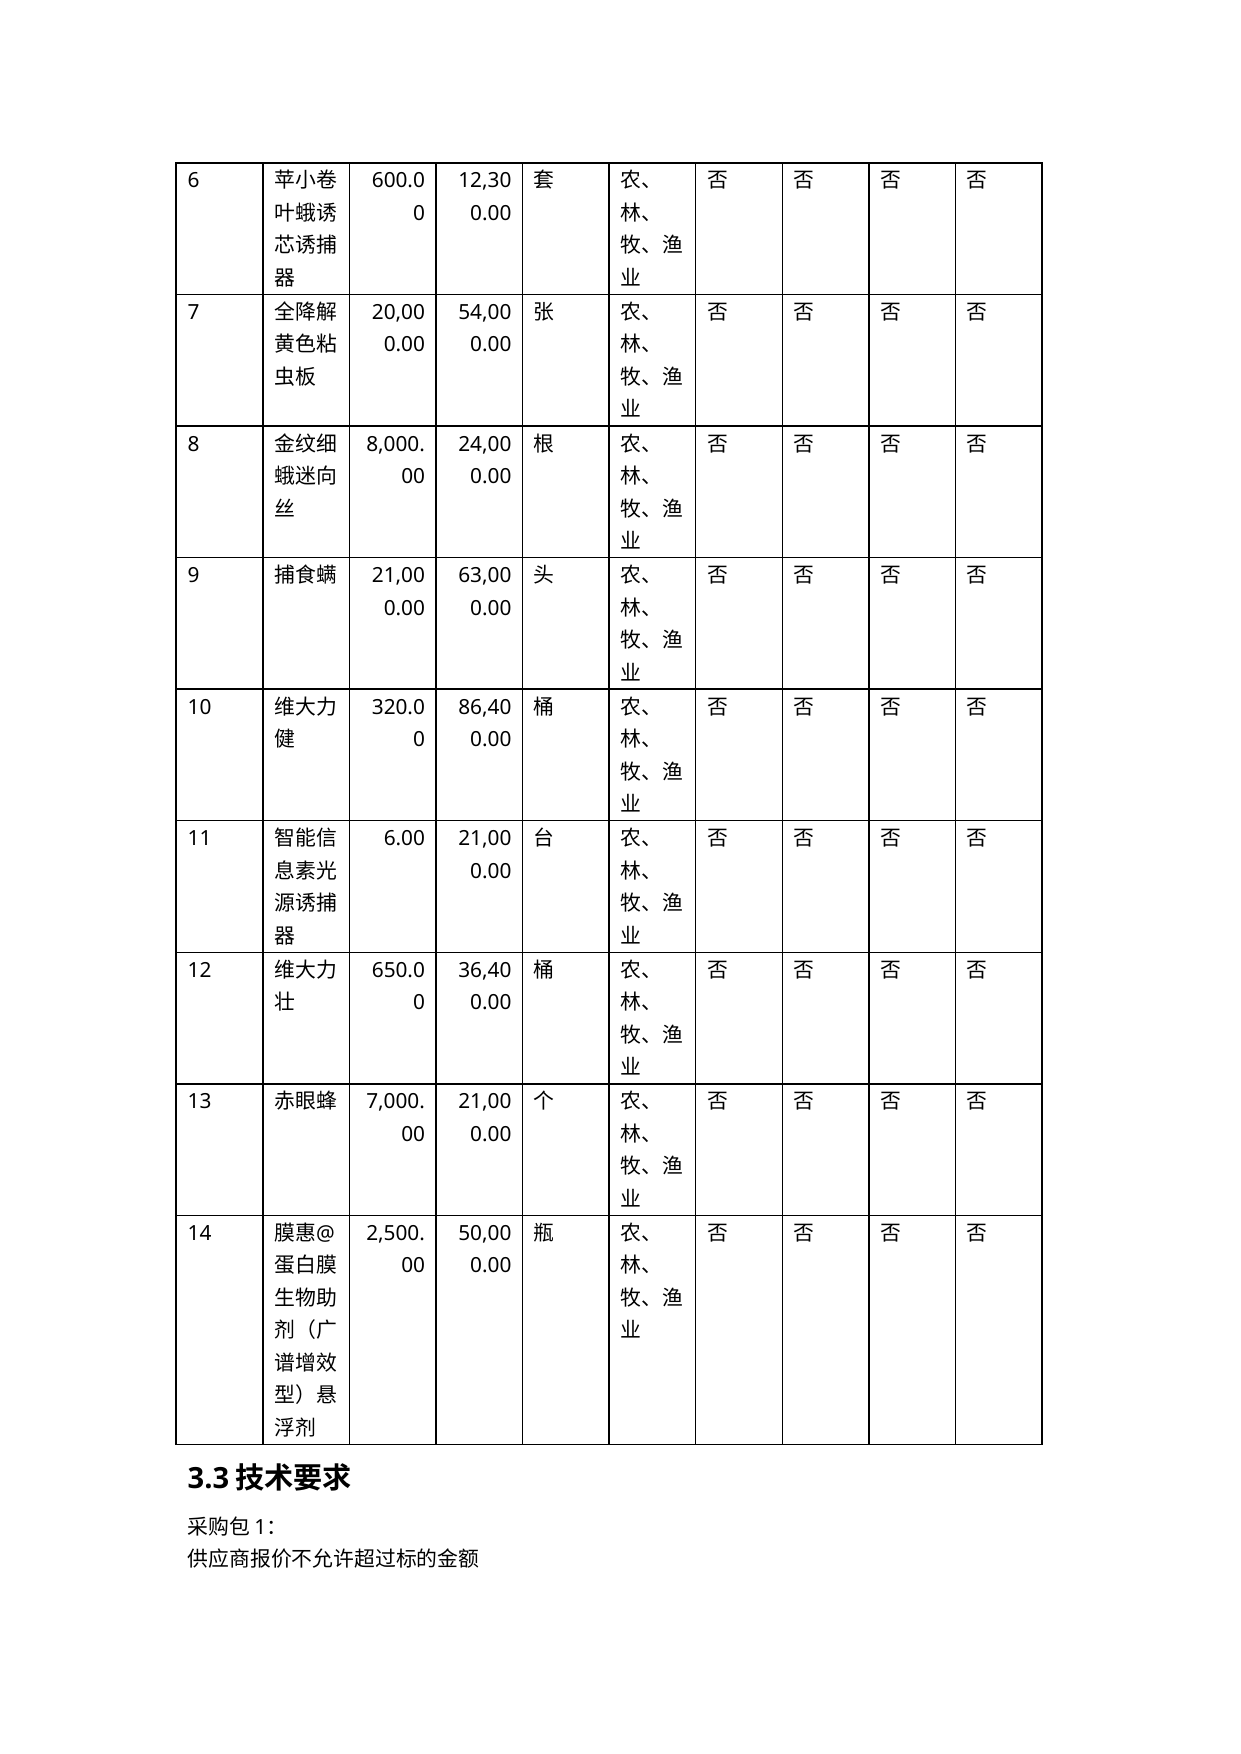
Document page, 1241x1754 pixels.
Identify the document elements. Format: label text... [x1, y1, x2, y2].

table_cell 台 [523, 821, 608, 951]
table_cell 否 [696, 690, 782, 820]
table_cell 赤眼蜂 [264, 1085, 349, 1214]
table_cell 维大力 壮 [264, 953, 349, 1083]
table_cell 650.00 [350, 953, 435, 1083]
table_cell 否 [783, 1085, 868, 1214]
table_cell 个 [523, 1085, 608, 1214]
table_cell 根 [523, 427, 608, 557]
table_cell 维大力 健 [264, 690, 349, 820]
table_cell 桶 [523, 953, 608, 1083]
table_cell 否 [870, 295, 955, 425]
table_cell 否 [783, 427, 868, 557]
table_cell 否 [956, 690, 1041, 820]
table_cell 否 [870, 953, 955, 1083]
table_cell 12 [177, 953, 262, 1083]
table_cell 7,000.00 [350, 1085, 435, 1214]
table_cell 否 [956, 164, 1041, 293]
table_cell 瓶 [523, 1216, 608, 1443]
table_cell 否 [870, 1216, 955, 1443]
table_cell 捕食螨 [264, 558, 349, 688]
table_cell 否 [696, 427, 782, 557]
table_cell 否 [696, 1216, 782, 1443]
table_cell 36,400.00 [437, 953, 522, 1083]
table_cell 农、林、牧、渔业 [610, 690, 695, 820]
table_cell 否 [783, 690, 868, 820]
table_cell 智能信息素光源诱捕器 [264, 821, 349, 951]
table_cell 21,000.00 [437, 1085, 522, 1214]
table_cell 金纹细蛾迷向丝 [264, 427, 349, 557]
table_cell 否 [783, 558, 868, 688]
table_cell 农、林、牧、渔业 [610, 1216, 695, 1443]
table_cell 苹小卷叶蛾诱芯诱捕器 [264, 164, 349, 293]
table_cell 54,000.00 [437, 295, 522, 425]
table_cell 63,000.00 [437, 558, 522, 688]
table_cell 否 [870, 690, 955, 820]
table_cell 14 [177, 1216, 262, 1443]
text 供应商报价不允许超过标的金额 [187, 1543, 1053, 1575]
table_cell 600.00 [350, 164, 435, 293]
table_cell 否 [783, 821, 868, 951]
table_cell 否 [696, 821, 782, 951]
table_cell 6 [177, 164, 262, 293]
table_cell 2,500.00 [350, 1216, 435, 1443]
table_cell 头 [523, 558, 608, 688]
table_cell 否 [956, 1216, 1041, 1443]
table_cell 农、林、牧、渔业 [610, 821, 695, 951]
table_cell 桶 [523, 690, 608, 820]
table_cell 套 [523, 164, 608, 293]
table_cell 21,000.00 [350, 558, 435, 688]
table_cell 否 [956, 427, 1041, 557]
table_cell 13 [177, 1085, 262, 1214]
table_cell 否 [870, 558, 955, 688]
text 采购包1： [187, 1510, 1053, 1543]
table_cell 6.00 [350, 821, 435, 951]
table_cell 21,000.00 [437, 821, 522, 951]
table_cell 24,000.00 [437, 427, 522, 557]
table_cell 9 [177, 558, 262, 688]
table_cell 农、林、牧、渔业 [610, 558, 695, 688]
table_cell 12,300.00 [437, 164, 522, 293]
table_cell 农、林、牧、渔业 [610, 427, 695, 557]
table_cell 膜惠@蛋白膜生物助剂（广谱增效型）悬浮剂 [264, 1216, 349, 1443]
table_cell 8,000.00 [350, 427, 435, 557]
table_cell 10 [177, 690, 262, 820]
table_cell 否 [696, 164, 782, 293]
table_cell 320.00 [350, 690, 435, 820]
table_cell 否 [696, 295, 782, 425]
table_cell 否 [783, 295, 868, 425]
table_cell 否 [956, 295, 1041, 425]
table_cell 否 [870, 1085, 955, 1214]
table_cell 否 [956, 821, 1041, 951]
table_cell 86,400.00 [437, 690, 522, 820]
table_cell 否 [783, 164, 868, 293]
table_cell 全降解黄色粘虫板 [264, 295, 349, 425]
table_cell 11 [177, 821, 262, 951]
table_cell 7 [177, 295, 262, 425]
table_cell 50,000.00 [437, 1216, 522, 1443]
table_cell 否 [870, 164, 955, 293]
table_cell 农、林、牧、渔业 [610, 1085, 695, 1214]
table_cell 否 [956, 953, 1041, 1083]
table_cell 20,000.00 [350, 295, 435, 425]
table_cell 否 [696, 558, 782, 688]
table_cell 农、林、牧、渔业 [610, 953, 695, 1083]
table_cell 否 [870, 821, 955, 951]
table_cell 否 [696, 1085, 782, 1214]
table_cell 否 [956, 558, 1041, 688]
table_cell 否 [783, 1216, 868, 1443]
table_cell 8 [177, 427, 262, 557]
table_cell 农、林、牧、渔业 [610, 164, 695, 293]
table_cell 否 [956, 1085, 1041, 1214]
table_cell 否 [696, 953, 782, 1083]
table_cell 农、林、牧、渔业 [610, 295, 695, 425]
table_cell 否 [870, 427, 955, 557]
text 3.3技术要求 [187, 1445, 1053, 1510]
table_cell 否 [783, 953, 868, 1083]
table_cell 张 [523, 295, 608, 425]
